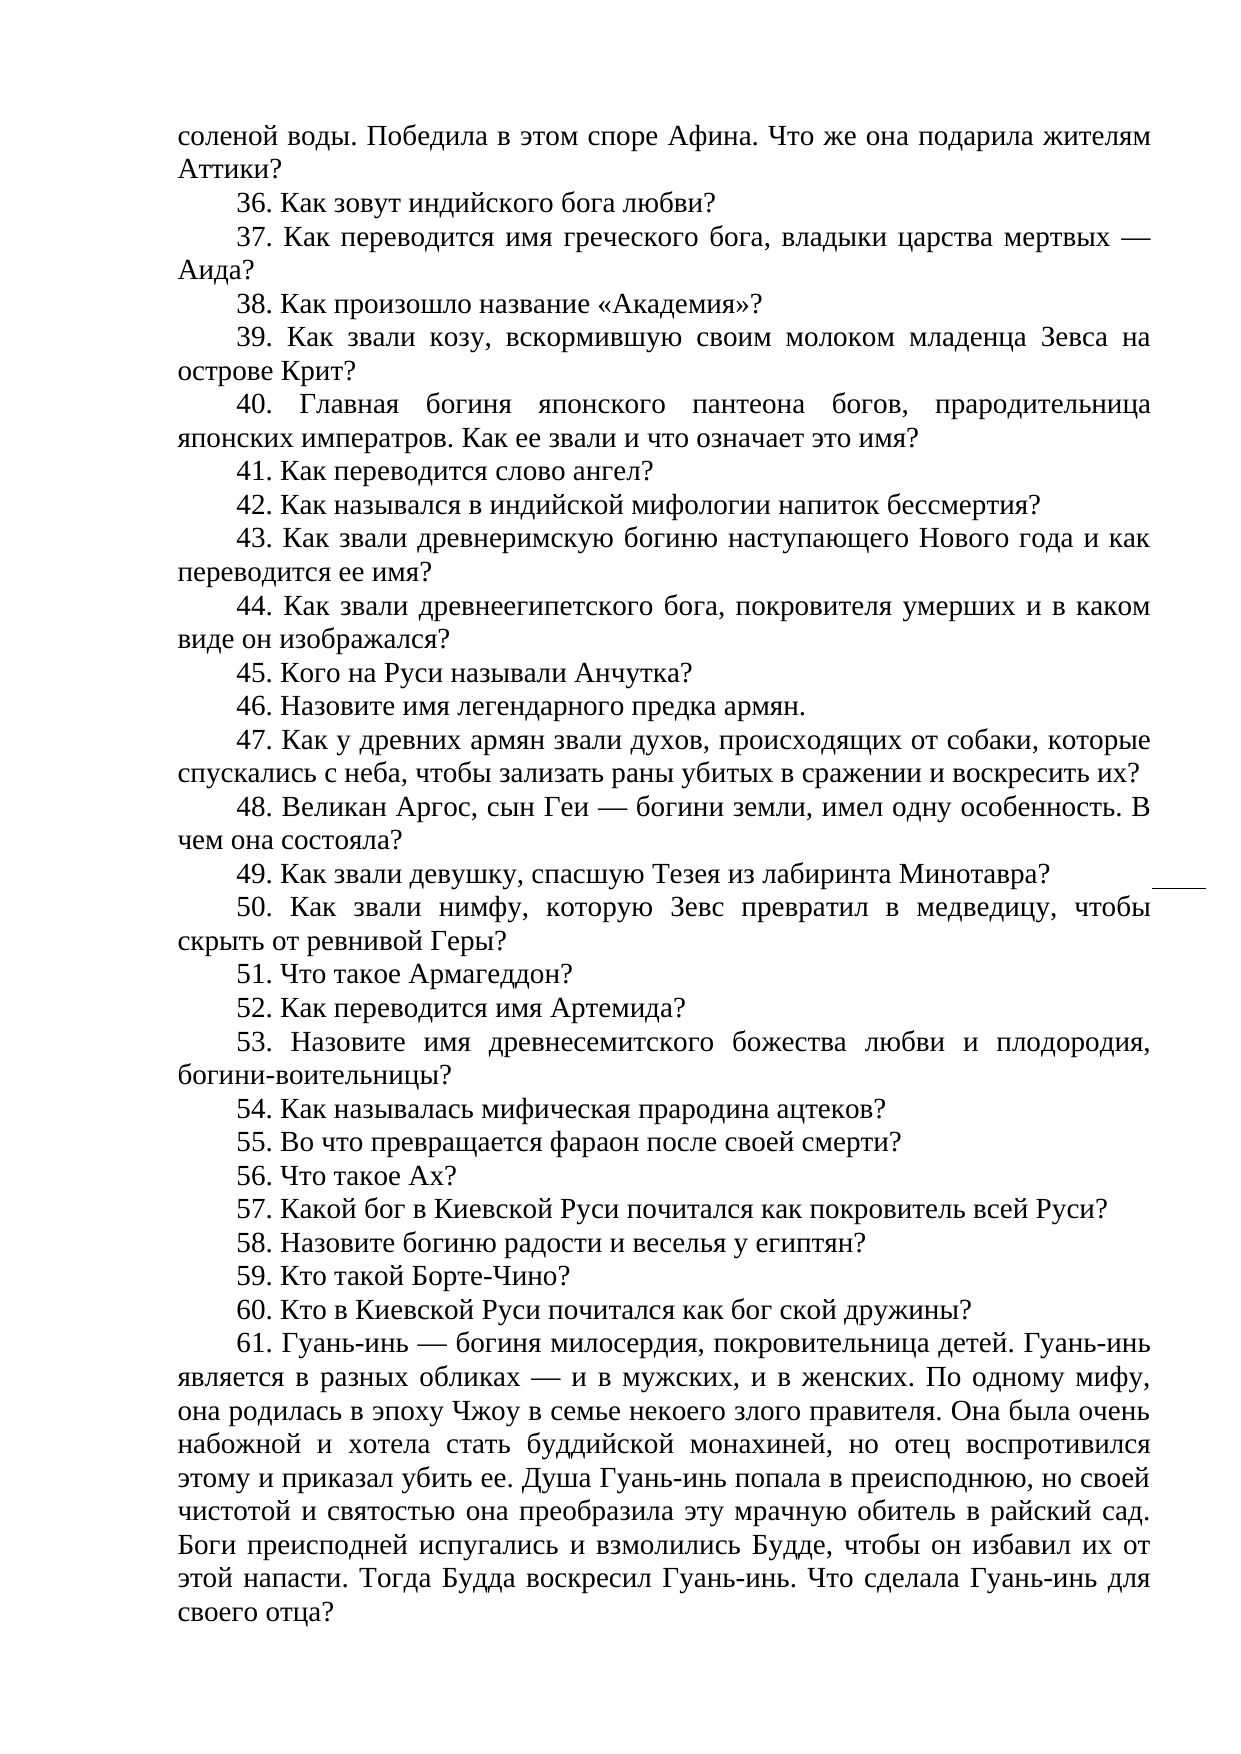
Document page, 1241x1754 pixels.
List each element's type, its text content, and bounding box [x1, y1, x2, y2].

text 52. Как переводится имя Артемида? [177, 990, 1152, 1024]
text 57. Какой бог в Киевской Руси почитался как покровитель всей Руси? [177, 1191, 1152, 1225]
text 53. Назовите имя древнесемитского божества любви и плодородия, богини-воительницы? [177, 1024, 1152, 1091]
text 55. Во что превращается фараон после своей смерти? [177, 1124, 1152, 1158]
text 58. Назовите богиню радости и веселья у египтян? [177, 1225, 1152, 1258]
text 47. Как у древних армян звали духов, происходящих от собаки, которые спускались с неба, чтобы зализать раны убитых в сражении и воскресить их? [177, 722, 1152, 789]
text 45. Кого на Руси называли Анчутка? [177, 655, 1152, 688]
text 48. Великан Аргос, сын Геи — богини земли, имел одну особенность. В чем она состояла? [177, 789, 1152, 856]
text 59. Кто такой Борте-Чино? [177, 1258, 1152, 1292]
text 40. Главная богиня японского пантеона богов, прародительница японских императров. Как ее звали и что означает это имя? [177, 386, 1152, 453]
text 60. Кто в Киевской Руси почитался как бог ской дружины? [177, 1292, 1152, 1326]
text 46. Назовите имя легендарного предка армян. [177, 688, 1152, 722]
text 37. Как переводится имя греческого бога, владыки царства мертвых — Аида? [177, 219, 1152, 286]
text 44. Как звали древнеегипетского бога, покровителя умерших и в каком виде он изображался? [177, 588, 1152, 655]
text 51. Что такое Армагеддон? [177, 957, 1152, 990]
text 41. Как переводится слово ангел? [177, 453, 1152, 487]
text 61. Гуань-инь — богиня милосердия, покровительница детей. Гуань-инь является в разных обликах — и в мужских, и в женских. По одному мифу, она родилась в эпоху Чжоу в семье некоего злого правителя. Она была очень набожной и хотела стать буддийской монахиней, но отец воспротивился этому и приказал убить ее. Душа Гуань-инь попала в преисподнюю, но своей чистотой и святостью она преобразила эту мрачную обитель в райский сад. Боги преисподней испугались и взмолились Будде, чтобы он избавил их от этой напасти. Тогда Будда воскресил Гуань-инь. Что сделала Гуань-инь для своего отца? [177, 1326, 1152, 1627]
text 36. Как зовут индийского бога любви? [177, 185, 1152, 219]
text 54. Как называлась мифическая прародина ацтеков? [177, 1091, 1152, 1124]
text 50. Как звали нимфу, которую Зевс превратил в медведицу, чтобы скрыть от ревнивой Геры? [177, 889, 1152, 957]
text 49. Как звали девушку, спасшую Тезея из лабиринта Минотавра? [177, 856, 1152, 889]
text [177, 118, 1152, 185]
text 42. Как назывался в индийской мифологии напиток бессмертия? [177, 487, 1152, 521]
text 39. Как звали козу, вскормившую своим молоком младенца Зевса на острове Крит? [177, 319, 1152, 386]
text 43. Как звали древнеримскую богиню наступающего Нового года и как переводится ее имя? [177, 521, 1152, 588]
text 38. Как произошло название «Академия»? [177, 286, 1152, 319]
text 56. Что такое Ах? [177, 1158, 1152, 1191]
